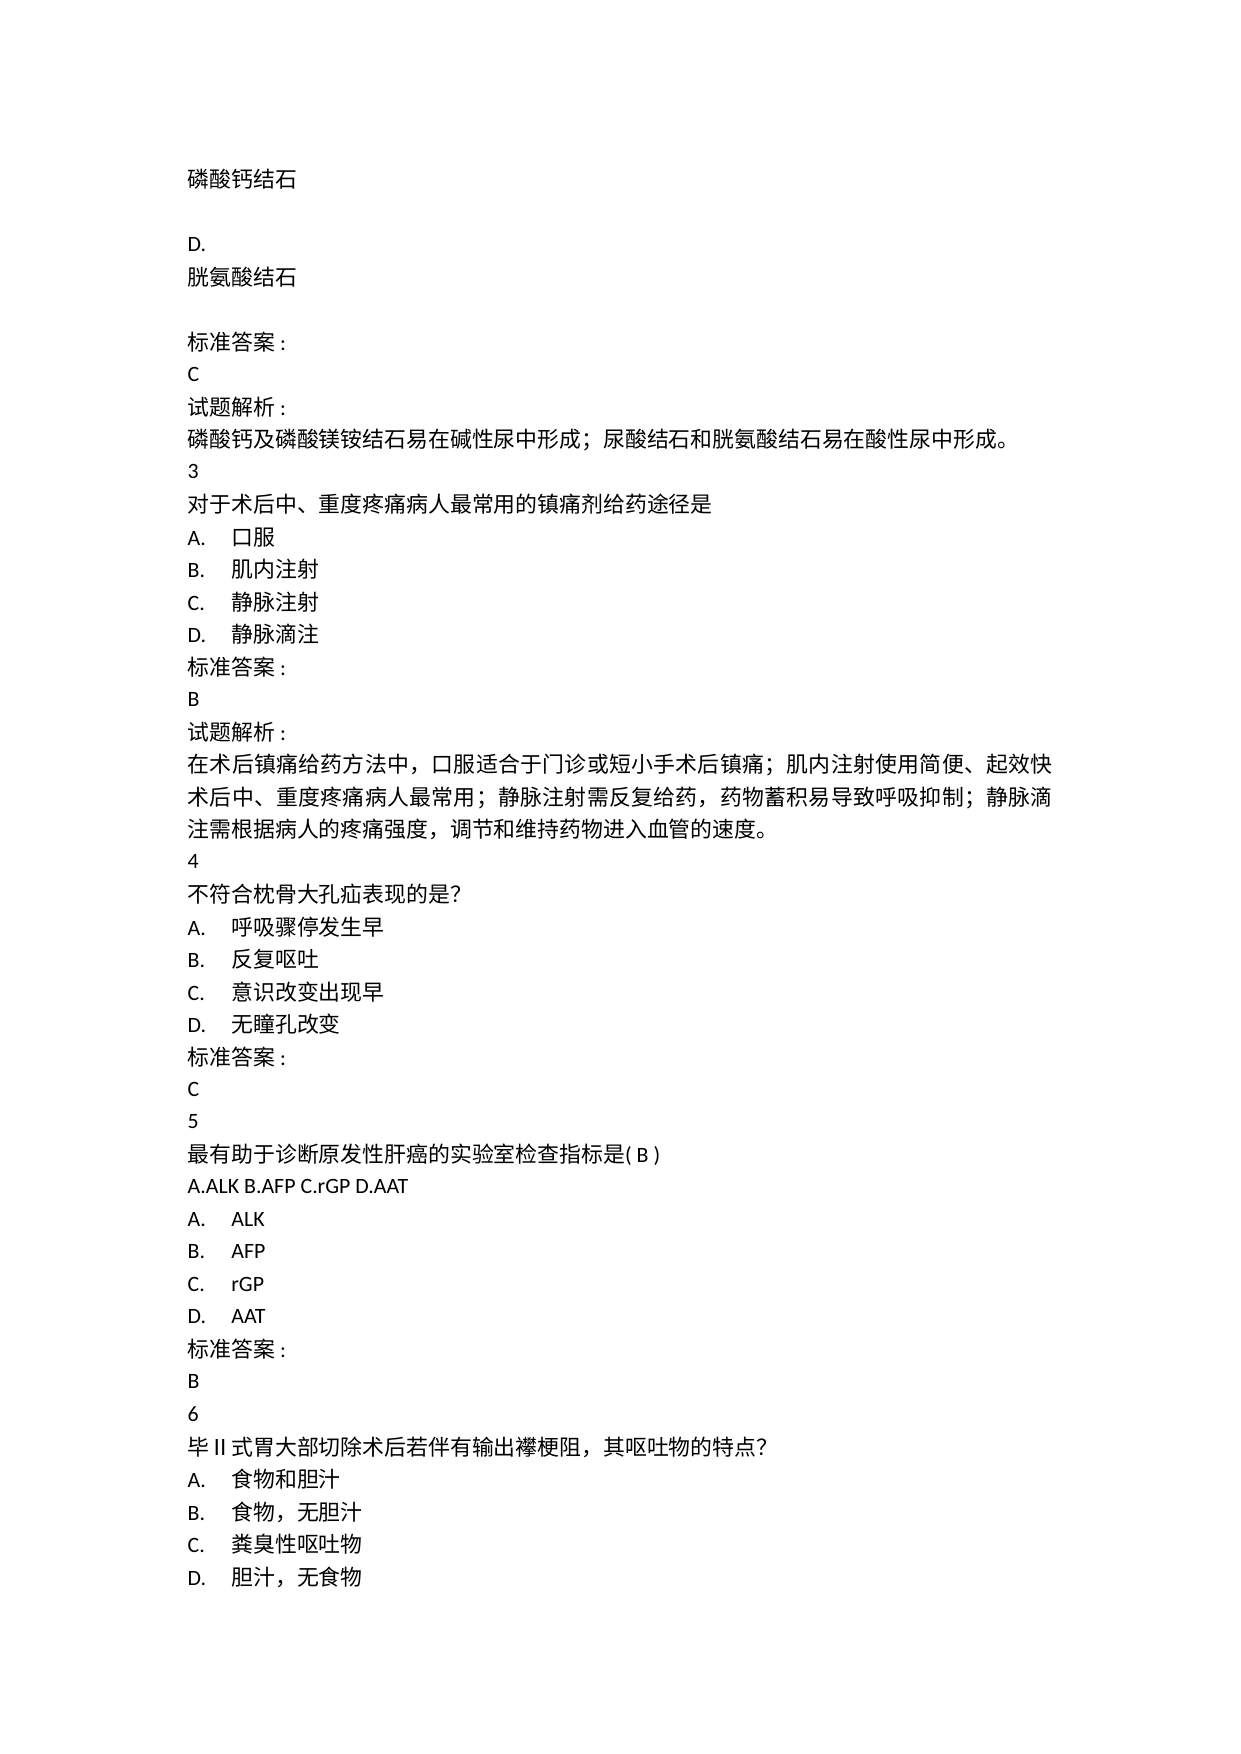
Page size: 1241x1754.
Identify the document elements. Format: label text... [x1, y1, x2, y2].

text 标准答案 : [187, 649, 1053, 682]
text 磷酸钙及磷酸镁铵结石易在碱性尿中形成；尿酸结石和胱氨酸结石易在酸性尿中形成。 [187, 422, 1053, 454]
text 对于术后中、重度疼痛病人最常用的镇痛剂给药途径是 [187, 487, 1053, 519]
text 最有助于诊断原发性肝癌的实验室检查指标是( B ) [187, 1137, 1053, 1169]
text C. 粪臭性呕吐物 [187, 1527, 1053, 1559]
text A. 口服 [187, 519, 1053, 552]
text D. AAT [187, 1299, 1053, 1332]
text 标准答案 : [187, 324, 1053, 357]
text B. 反复呕吐 [187, 942, 1053, 974]
text B [187, 1364, 1053, 1397]
text A.ALK B.AFP C.rGP D.AAT [187, 1169, 1053, 1202]
text D. 胆汁，无食物 [187, 1559, 1053, 1592]
text 磷酸钙结石 [187, 162, 1053, 194]
text B. 肌内注射 [187, 552, 1053, 584]
text D. 静脉滴注 [187, 617, 1053, 649]
text A. 呼吸骤停发生早 [187, 909, 1053, 942]
text B [187, 682, 1053, 714]
text 毕Ⅱ式胃大部切除术后若伴有输出襻梗阻，其呕吐物的特点？ [187, 1429, 1053, 1462]
text C [187, 1072, 1053, 1104]
text B. 食物，无胆汁 [187, 1494, 1053, 1527]
text 3 [187, 454, 1053, 487]
text C. 意识改变出现早 [187, 974, 1053, 1007]
text D. [187, 227, 1053, 259]
text 4 [187, 844, 1053, 877]
text A. 食物和胆汁 [187, 1462, 1053, 1494]
text 标准答案 : [187, 1039, 1053, 1072]
text B. AFP [187, 1234, 1053, 1267]
text 试题解析 : [187, 389, 1053, 422]
text 试题解析 : [187, 714, 1053, 747]
text 标准答案 : [187, 1332, 1053, 1364]
text C [187, 357, 1053, 389]
text C. rGP [187, 1267, 1053, 1299]
text A. ALK [187, 1202, 1053, 1234]
text 不符合枕骨大孔疝表现的是？ [187, 877, 1053, 909]
text D. 无瞳孔改变 [187, 1007, 1053, 1039]
text C. 静脉注射 [187, 584, 1053, 617]
text 在术后镇痛给药方法中，口服适合于门诊或短小手术后镇痛；肌内注射使用简便、起效快，术后中、重度疼痛病人最常用；静脉注射需反复给药，药物蓄积易导致呼吸抑制；静脉滴注需根据病人的疼痛强度，调节和维持药物进入血管的速度。 [187, 747, 1053, 844]
text 胱氨酸结石 [187, 259, 1053, 292]
text 6 [187, 1397, 1053, 1429]
text 5 [187, 1104, 1053, 1137]
